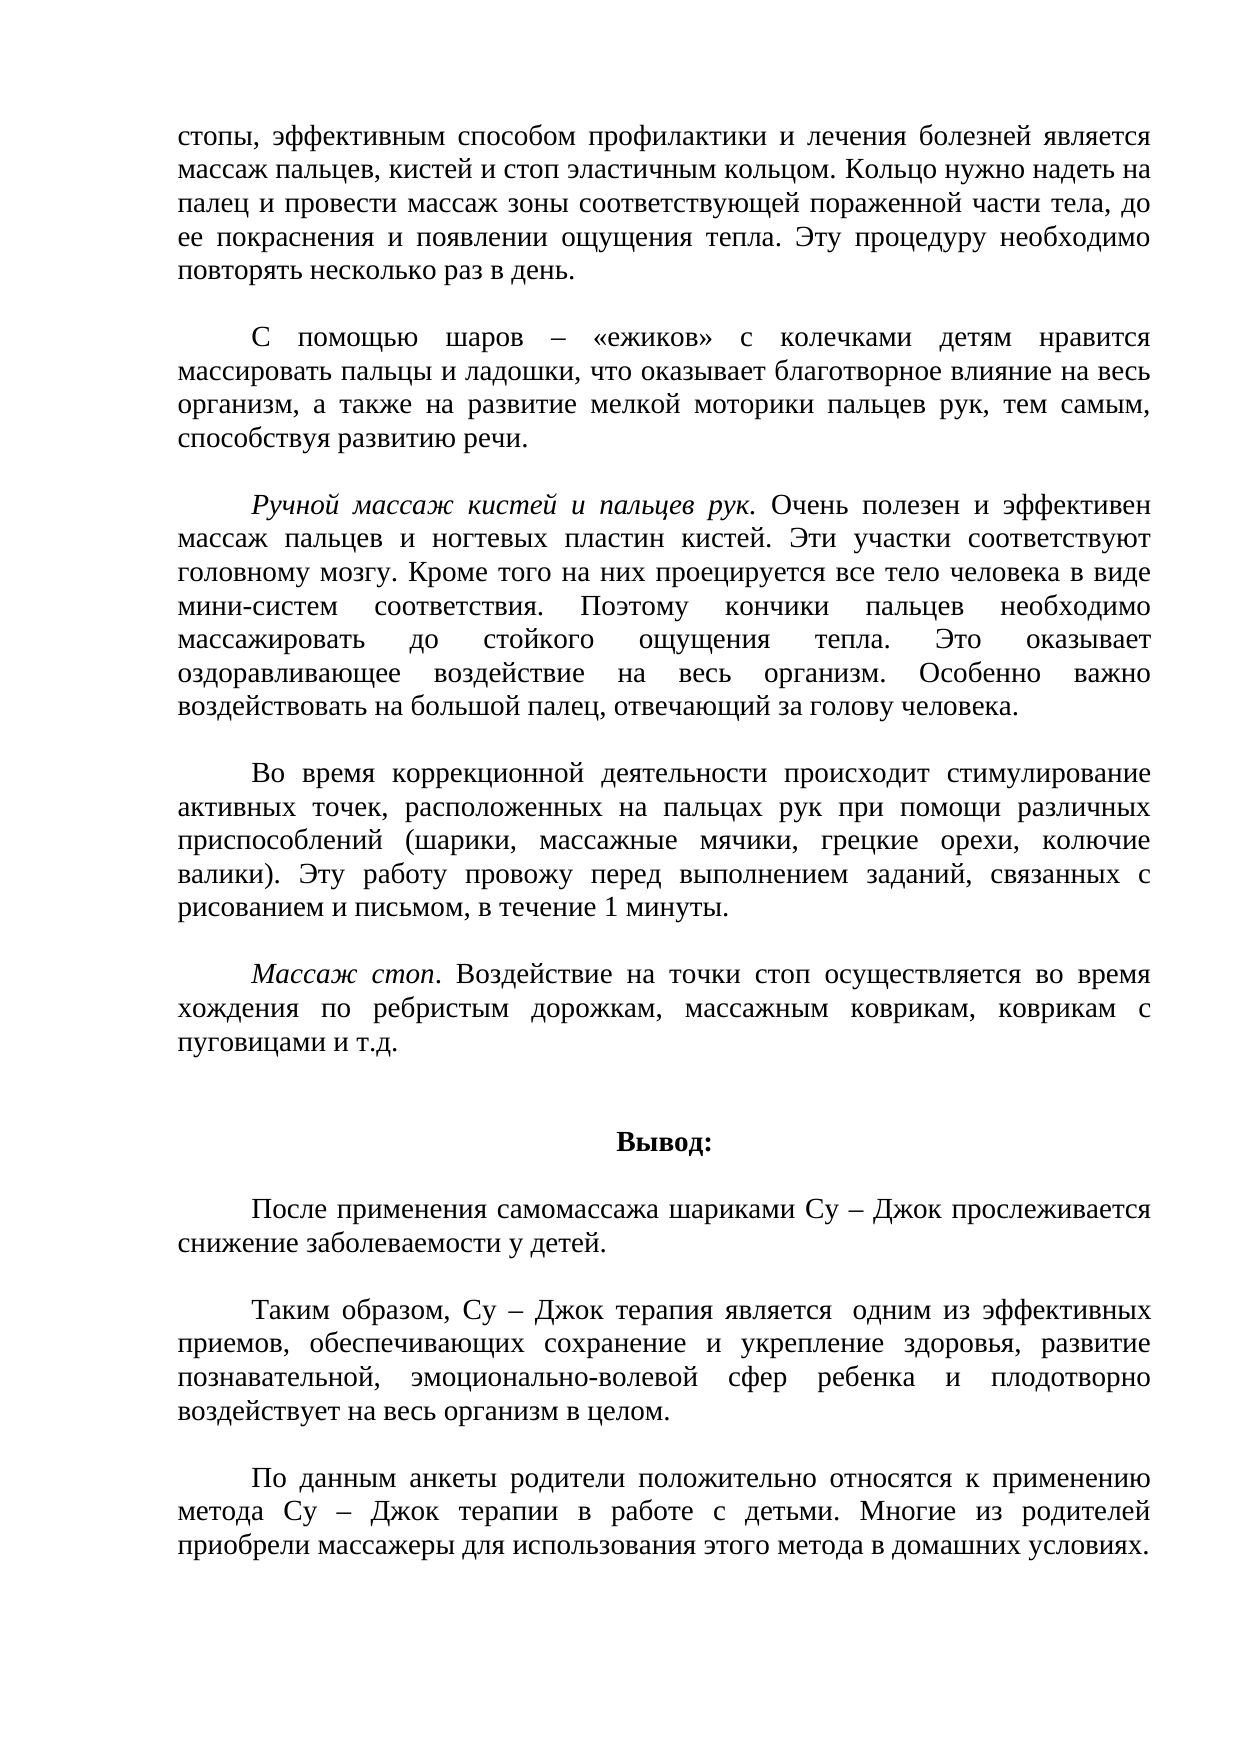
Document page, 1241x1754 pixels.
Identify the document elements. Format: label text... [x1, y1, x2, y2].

text Вывод: [177, 1124, 1152, 1158]
text После применения самомассажа шариками Су – Джок прослеживается снижение заболеваемости у детей. [177, 1191, 1152, 1258]
text Массаж стоп. Воздействие на точки стоп осуществляется во время хождения по ребристым дорожкам, массажным коврикам, коврикам с пуговицами и т.д. [177, 957, 1152, 1057]
text Таким образом, Су – Джок терапия является одним из эффективных приемов, обеспечивающих сохранение и укрепление здоровья, развитие познавательной, эмоционально-волевой сфер ребенка и плодотворно воздействует на весь организм в целом. [177, 1292, 1152, 1426]
text Ручной массаж кистей и пальцев рук. Очень полезен и эффективен массаж пальцев и ногтевых пластин кистей. Эти участки соответствуют головному мозгу. Кроме того на них проецируется все тело человека в виде мини-систем соответствия. Поэтому кончики пальцев необходимо массажировать до стойкого ощущения тепла. Это оказывает оздоравливающее воздействие на весь организм. Особенно важно воздействовать на большой палец, отвечающий за голову человека. [177, 487, 1152, 722]
text С помощью шаров – «ежиков» с колечками детям нравится массировать пальцы и ладошки, что оказывает благотворное влияние на весь организм, а также на развитие мелкой моторики пальцев рук, тем самым, способствуя развитию речи. [177, 319, 1152, 453]
text По данным анкеты родители положительно относятся к применению метода Су – Джок терапии в работе с детьми. Многие из родителей приобрели массажеры для использования этого метода в домашних условиях. [177, 1460, 1152, 1560]
text Во время коррекционной деятельности происходит стимулирование активных точек, расположенных на пальцах рук при помощи различных приспособлений (шарики, массажные мячики, грецкие орехи, колючие валики). Эту работу провожу перед выполнением заданий, связанных с рисованием и письмом, в течение 1 минуты. [177, 755, 1152, 923]
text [177, 118, 1152, 286]
